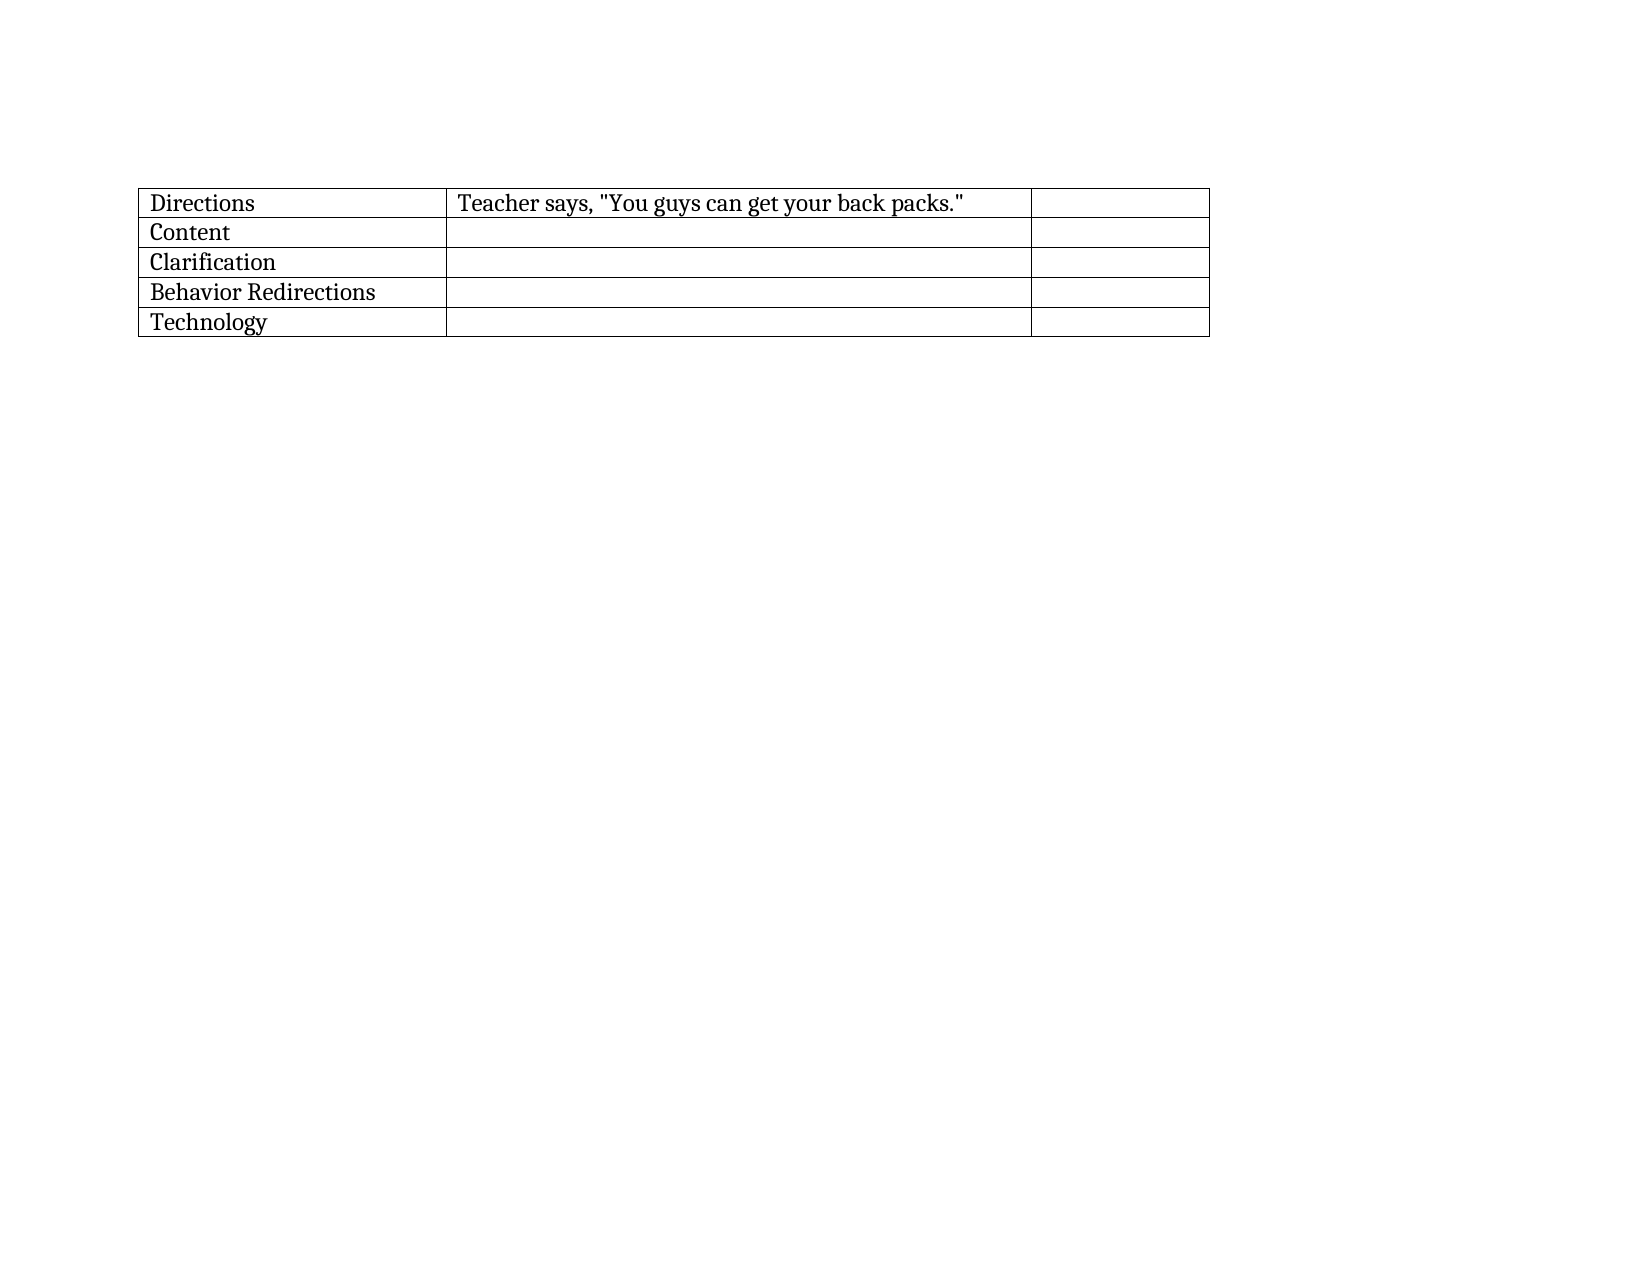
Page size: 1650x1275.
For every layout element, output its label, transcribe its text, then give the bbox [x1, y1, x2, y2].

table_cell [1032, 278, 1209, 307]
table_cell [1032, 218, 1209, 247]
table_cell Behavior Redirections [139, 278, 446, 307]
table_cell Clarification [139, 248, 446, 277]
table_cell [1032, 308, 1209, 336]
table_cell [447, 308, 1031, 336]
table_cell Teacher says, "You guys can get your back packs." [447, 189, 1031, 217]
table_cell Directions [139, 189, 446, 217]
table_cell Content [139, 218, 446, 247]
table_cell [447, 248, 1031, 277]
table_cell [447, 278, 1031, 307]
table_cell [1032, 189, 1209, 217]
table_cell [447, 218, 1031, 247]
table_cell Technology [139, 308, 446, 336]
table_cell [1032, 248, 1209, 277]
